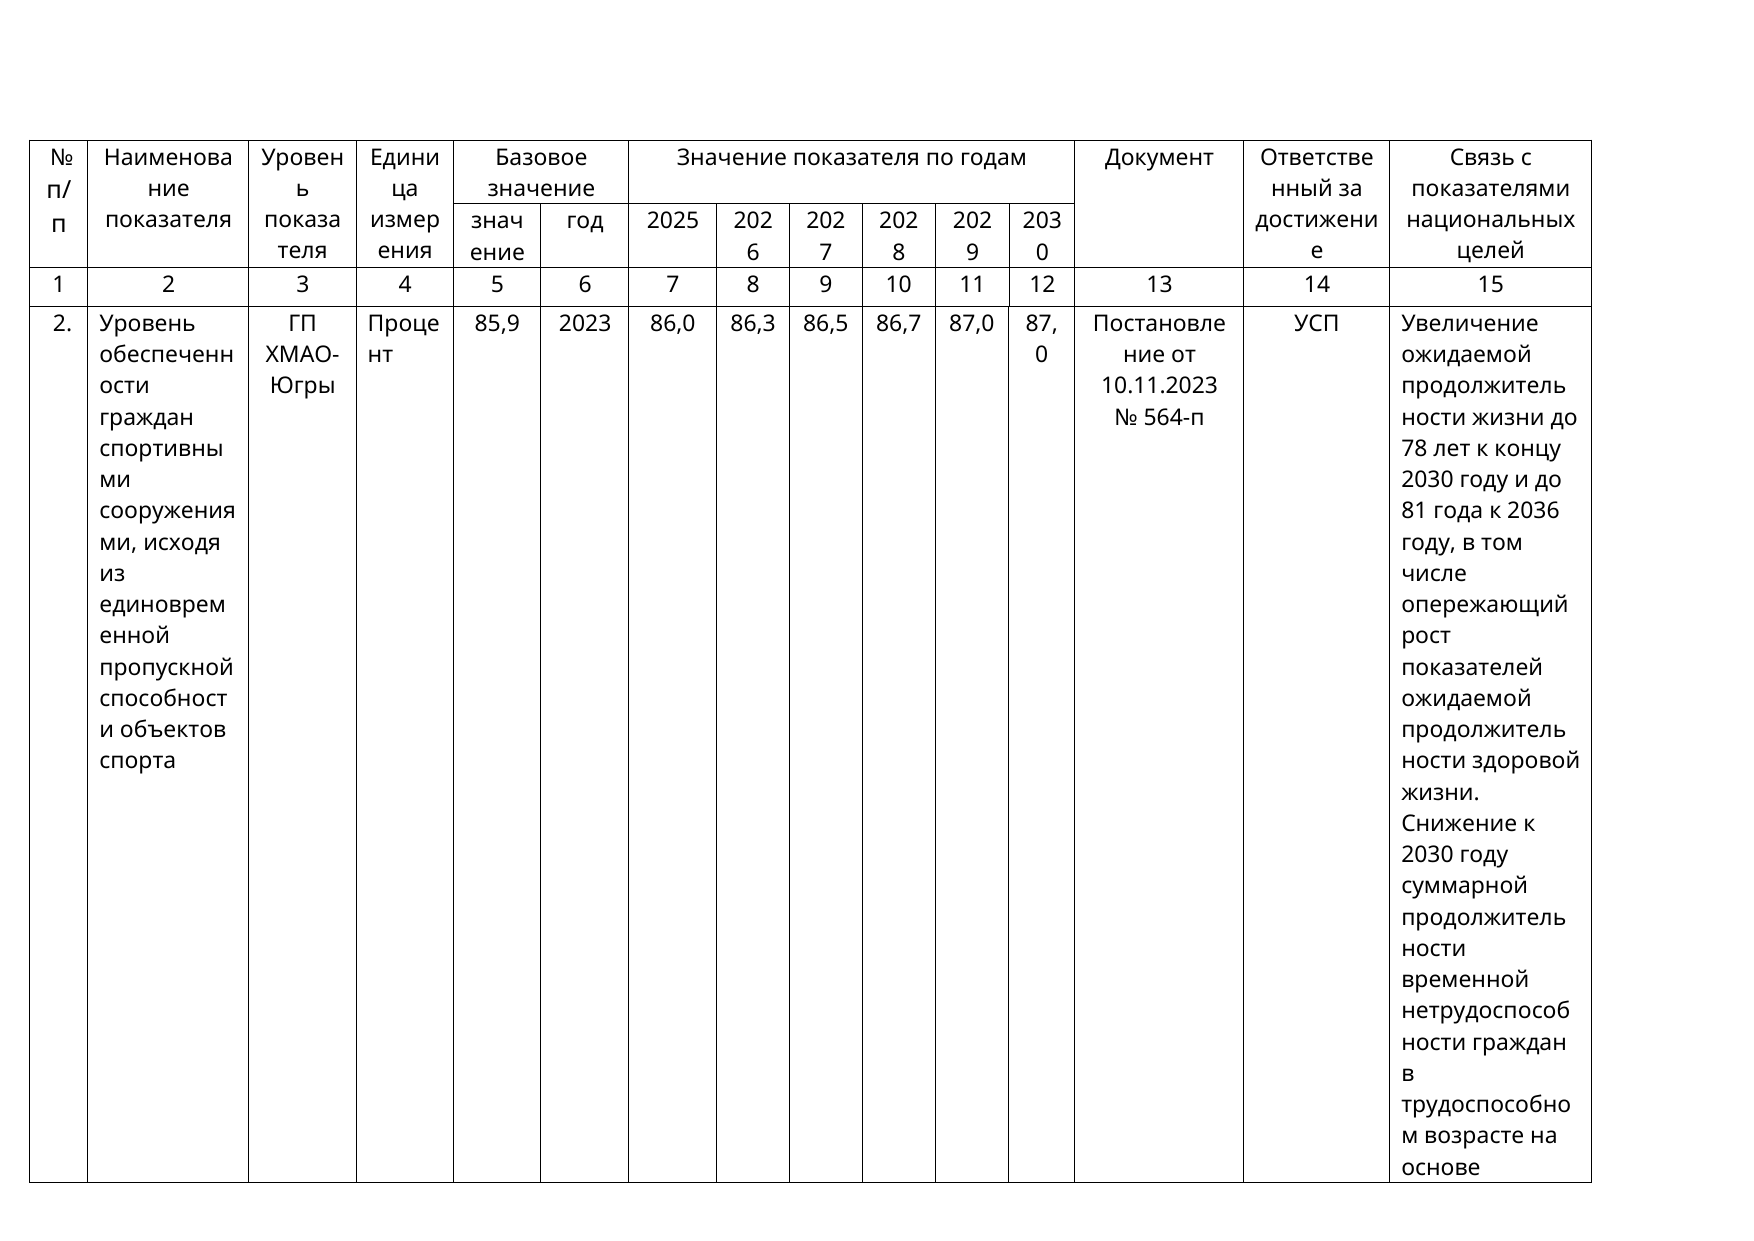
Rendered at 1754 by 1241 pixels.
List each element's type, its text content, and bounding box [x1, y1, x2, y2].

table_cell Постановление от 10.11.2023 № 564-п [1075, 307, 1243, 1182]
table_cell Уровень обеспеченности граждан спортивными сооружениями, исходя из единовременной пропускной способности объектов спорта [88, 307, 248, 1182]
table_cell 15 [1390, 268, 1591, 306]
table_header Значение показателя по годам [629, 141, 1074, 203]
table_header Уровень показателя [249, 141, 356, 267]
table_cell 86,0 [629, 307, 716, 1182]
table_cell 10 [863, 268, 935, 306]
table_cell ГП ХМАО-Югры [249, 307, 356, 1182]
table_cell УСП [1244, 307, 1389, 1182]
table_cell 11 [936, 268, 1009, 306]
table_cell 2030 [1010, 204, 1074, 267]
table_cell 86,5 [790, 307, 862, 1182]
table_cell 12 [1010, 268, 1074, 306]
table_cell 2029 [936, 204, 1009, 267]
table_cell 14 [1244, 268, 1389, 306]
table_cell 2027 [790, 204, 862, 267]
table_cell 8 [717, 268, 789, 306]
table_cell 87,0 [1009, 307, 1074, 1182]
table_cell 85,9 [454, 307, 540, 1182]
table_header Базовое значение [454, 141, 628, 203]
table_cell 7 [629, 268, 716, 306]
table_cell 9 [790, 268, 862, 306]
table_cell 2 [88, 268, 248, 306]
table_cell 2025 [629, 204, 716, 267]
table_header № п/п [30, 141, 87, 267]
table_cell 6 [541, 268, 628, 306]
table_header Единица измерения (по ОКЕИ) [357, 141, 453, 267]
table_cell 2. [30, 307, 87, 1182]
table_header Наименование показателя [88, 141, 248, 267]
table_cell 86,7 [863, 307, 935, 1182]
table_cell год [541, 204, 628, 267]
table_header Ответственный за достижение показателя [1244, 141, 1389, 267]
table_cell 2023 [541, 307, 628, 1182]
table_cell 87,0 [936, 307, 1008, 1182]
table_cell 13 [1075, 268, 1243, 306]
table_cell значение [454, 204, 540, 267]
table_cell 1 [30, 268, 87, 306]
table_cell 2026 [717, 204, 789, 267]
table_cell 86,3 [717, 307, 789, 1182]
table_cell 5 [454, 268, 540, 306]
table_cell Процент [357, 307, 453, 1182]
table_cell 4 [357, 268, 453, 306]
table_cell 2028 [863, 204, 935, 267]
table_header Связь с показателями национальных целей [1390, 141, 1591, 267]
table_cell 3 [249, 268, 356, 306]
table_header Документ [1075, 141, 1243, 267]
